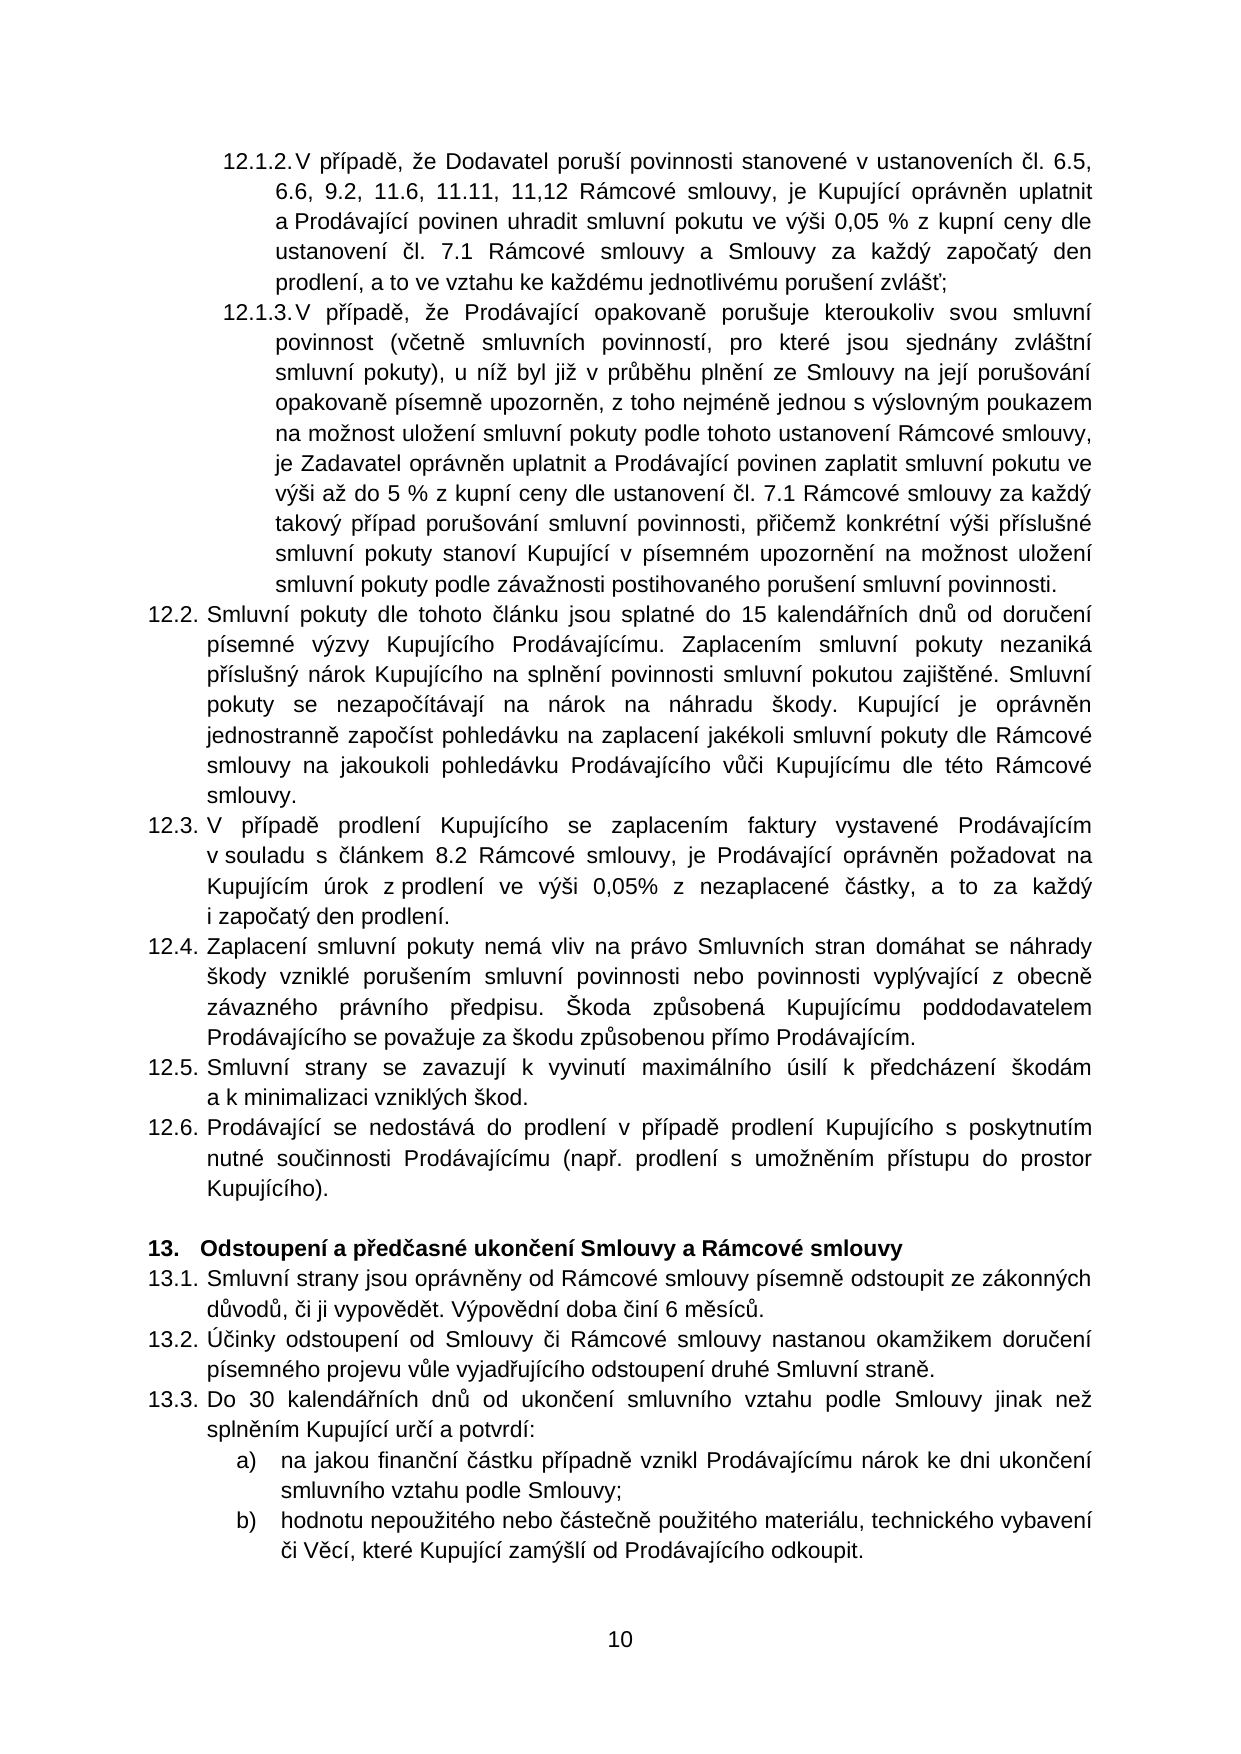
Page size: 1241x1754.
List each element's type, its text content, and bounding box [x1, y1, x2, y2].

list hodnotu nepoužitého nebo částečně použitého materiálu, technického vybavení či Věcí, které Kupující zamýšlí od Prodávajícího odkoupit. [236, 1507, 1093, 1563]
list Zaplacení smluvní pokuty nemá vliv na právo Smluvních stran domáhat se náhrady škody vzniklé porušením smluvní povinnosti nebo povinnosti vyplývající z obecně závazného právního předpisu. Škoda způsobená Kupujícímu poddodavatelem Prodávajícího se považuje za škodu způsobenou přímo Prodávajícím. [148, 933, 1093, 1050]
list Prodávající se nedostává do prodlení v případě prodlení Kupujícího s poskytnutím nutné součinnosti Prodávajícímu (např. prodlení s umožněním přístupu do prostor Kupujícího). [148, 1114, 1093, 1201]
list Účinky odstoupení od Smlouvy či Rámcové smlouvy nastanou okamžikem doručení písemného projevu vůle vyjadřujícího odstoupení druhé Smluvní straně. [148, 1326, 1093, 1382]
list na jakou finanční částku případně vznikl Prodávajícímu nárok ke dni ukončení smluvního vztahu podle Smlouvy; [236, 1447, 1093, 1503]
list V případě, že Prodávající opakovaně porušuje kteroukoliv svou smluvní povinnost (včetně smluvních povinností, pro které jsou sjednány zvláštní smluvní pokuty), u níž byl již v průběhu plnění ze Smlouvy na její porušování opakovaně písemně upozorněn, z toho nejméně jednou s výslovným poukazem na možnost uložení smluvní pokuty podle tohoto ustanovení Rámcové smlouvy, je Zadavatel oprávněn uplatnit a Prodávající povinen zaplatit smluvní pokutu ve výši až do 5 % z kupní ceny dle ustanovení čl. 7.1 Rámcové smlouvy za každý takový případ porušování smluvní povinnosti, přičemž konkrétní výši příslušné smluvní pokuty stanoví Kupující v písemném upozornění na možnost uložení smluvní pokuty podle závažnosti postihovaného porušení smluvní povinnosti. [223, 299, 1093, 597]
list V případě, že Dodavatel poruší povinnosti stanovené v ustanoveních čl. 6.5, 6.6, 9.2, 11.6, 11.11, 11,12 Rámcové smlouvy, je Kupující oprávněn uplatnit a Prodávající povinen uhradit smluvní pokutu ve výši 0,05 % z kupní ceny dle ustanovení čl. 7.1 Rámcové smlouvy a Smlouvy za každý započatý den prodlení, a to ve vztahu ke každému jednotlivému porušení zvlášť; [223, 148, 1093, 295]
list Smluvní strany se zavazují k vyvinutí maximálního úsilí k předcházení škodám a k minimalizaci vzniklých škod. [148, 1054, 1093, 1110]
list Smluvní pokuty dle tohoto článku jsou splatné do 15 kalendářních dnů od doručení písemné výzvy Kupujícího Prodávajícímu. Zaplacením smluvní pokuty nezaniká příslušný nárok Kupujícího na splnění povinnosti smluvní pokutou zajištěné. Smluvní pokuty se nezapočítávají na nárok na náhradu škody. Kupující je oprávněn jednostranně započíst pohledávku na zaplacení jakékoli smluvní pokuty dle Rámcové smlouvy na jakoukoli pohledávku Prodávajícího vůči Kupujícímu dle této Rámcové smlouvy. [148, 601, 1093, 808]
list Smluvní strany jsou oprávněny od Rámcové smlouvy písemně odstoupit ze zákonných důvodů, či ji vypovědět. Výpovědní doba činí 6 měsíců. [148, 1265, 1093, 1322]
list V případě prodlení Kupujícího se zaplacením faktury vystavené Prodávajícím v souladu s článkem 8.2 Rámcové smlouvy, je Prodávající oprávněn požadovat na Kupujícím úrok z prodlení ve výši 0,05% z nezaplacené částky, a to za každý i započatý den prodlení. [148, 812, 1093, 929]
list Odstoupení a předčasné ukončení Smlouvy a Rámcové smlouvy [148, 1235, 1093, 1261]
list Do 30 kalendářních dnů od ukončení smluvního vztahu podle Smlouvy jinak než splněním Kupující určí a potvrdí: [148, 1386, 1093, 1443]
